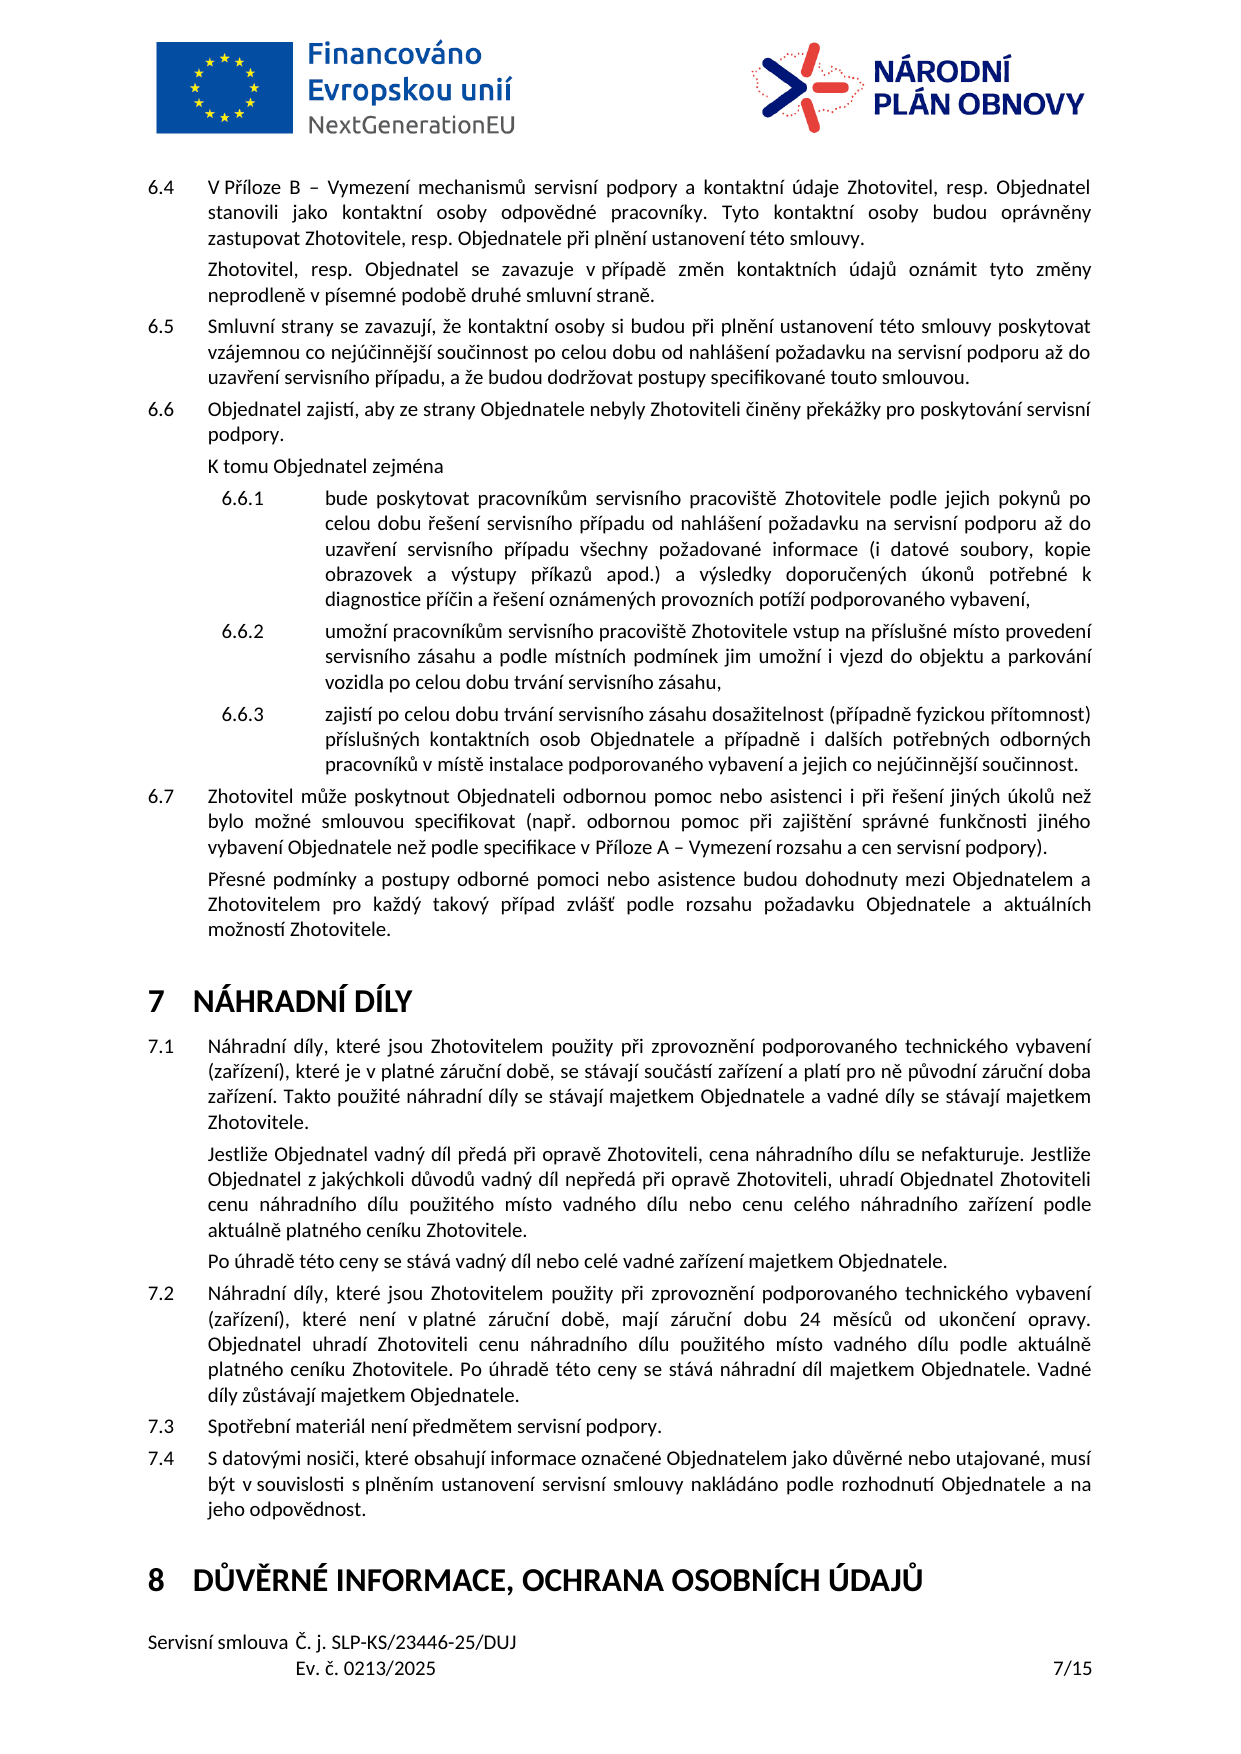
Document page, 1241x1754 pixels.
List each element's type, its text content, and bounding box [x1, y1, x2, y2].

subtitle Objednatel zajistí, aby ze strany Objednatele nebyly Zhotoviteli činěny překážky pro poskytování servisní podpory. [148, 396, 1093, 447]
subtitle Důvěrné informace, ochrana osobních údajů [148, 1559, 1093, 1600]
subtitle umožní pracovníkům servisního pracoviště Zhotovitele vstup na příslušné místo provedení servisního zásahu a podle místních podmínek jim umožní i vjezd do objektu a parkování vozidla po celou dobu trvání servisního zásahu, [221, 618, 1093, 694]
subtitle Jestliže Objednatel vadný díl předá při opravě Zhotoviteli, cena náhradního dílu se nefakturuje. Jestliže Objednatel z jakýchkoli důvodů vadný díl nepředá při opravě Zhotoviteli, uhradí Objednatel Zhotoviteli cenu náhradního dílu použitého místo vadného dílu nebo cenu celého náhradního zařízení podle aktuálně platného ceníku Zhotovitele. [208, 1141, 1093, 1242]
subtitle bude poskytovat pracovníkům servisního pracoviště Zhotovitele podle jejich pokynů po celou dobu řešení servisního případu od nahlášení požadavku na servisní podporu až do uzavření servisního případu všechny požadované informace (i datové soubory, kopie obrazovek a výstupy příkazů apod.) a výsledky doporučených úkonů potřebné k diagnostice příčin a řešení oznámených provozních potíží podporovaného vybavení, [221, 485, 1093, 612]
subtitle Přesné podmínky a postupy odborné pomoci nebo asistence budou dohodnuty mezi Objednatelem a Zhotovitelem pro každý takový případ zvlášť podle rozsahu požadavku Objednatele a aktuálních možností Zhotovitele. [208, 866, 1093, 942]
subtitle Po úhradě této ceny se stává vadný díl nebo celé vadné zařízení majetkem Objednatele. [208, 1249, 1093, 1274]
subtitle Zhotovitel může poskytnout Objednateli odbornou pomoc nebo asistenci i při řešení jiných úkolů než bylo možné smlouvou specifikovat (např. odbornou pomoc při zajištění správné funkčnosti jiného vybavení Objednatele než podle specifikace v Příloze A – Vymezení rozsahu a cen servisní podpory). [148, 783, 1093, 859]
subtitle Náhradní díly, které jsou Zhotovitelem použity při zprovoznění podporovaného technického vybavení (zařízení), které je v platné záruční době, se stávají součástí zařízení a platí pro ně původní záruční doba zařízení. Takto použité náhradní díly se stávají majetkem Objednatele a vadné díly se stávají majetkem Zhotovitele. [148, 1033, 1093, 1134]
picture [147, 29, 1093, 146]
subtitle S datovými nosiči, které obsahují informace označené Objednatelem jako důvěrné nebo utajované, musí být v souvislosti s plněním ustanovení servisní smlouvy nakládáno podle rozhodnutí Objednatele a na jeho odpovědnost. [148, 1445, 1093, 1522]
subtitle Zhotovitel, resp. Objednatel se zavazuje v případě změn kontaktních údajů oznámit tyto změny neprodleně v písemné podobě druhé smluvní straně. [208, 257, 1093, 307]
subtitle Náhradní díly, které jsou Zhotovitelem použity při zprovoznění podporovaného technického vybavení (zařízení), které není v platné záruční době, mají záruční dobu 24 měsíců od ukončení opravy. Objednatel uhradí Zhotoviteli cenu náhradního dílu použitého místo vadného dílu podle aktuálně platného ceníku Zhotovitele. Po úhradě této ceny se stává náhradní díl majetkem Objednatele. Vadné díly zůstávají majetkem Objednatele. [148, 1280, 1093, 1407]
subtitle zajistí po celou dobu trvání servisního zásahu dosažitelnost (případně fyzickou přítomnost) příslušných kontaktních osob Objednatele a případně i dalších potřebných odborných pracovníků v místě instalace podporovaného vybavení a jejich co nejúčinnější součinnost. [221, 701, 1093, 777]
subtitle V Příloze B – Vymezení mechanismů servisní podpory a kontaktní údaje Zhotovitel, resp. Objednatel stanovili jako kontaktní osoby odpovědné pracovníky. Tyto kontaktní osoby budou oprávněny zastupovat Zhotovitele, resp. Objednatele při plnění ustanovení této smlouvy. [148, 174, 1093, 250]
subtitle Spotřební materiál není předmětem servisní podpory. [148, 1414, 1093, 1439]
subtitle K tomu Objednatel zejména [208, 453, 1093, 479]
subtitle Smluvní strany se zavazují, že kontaktní osoby si budou při plnění ustanovení této smlouvy poskytovat vzájemnou co nejúčinnější součinnost po celou dobu od nahlášení požadavku na servisní podporu až do uzavření servisního případu, a že budou dodržovat postupy specifikované touto smlouvou. [148, 314, 1093, 390]
subtitle Náhradní díly [148, 979, 1093, 1020]
